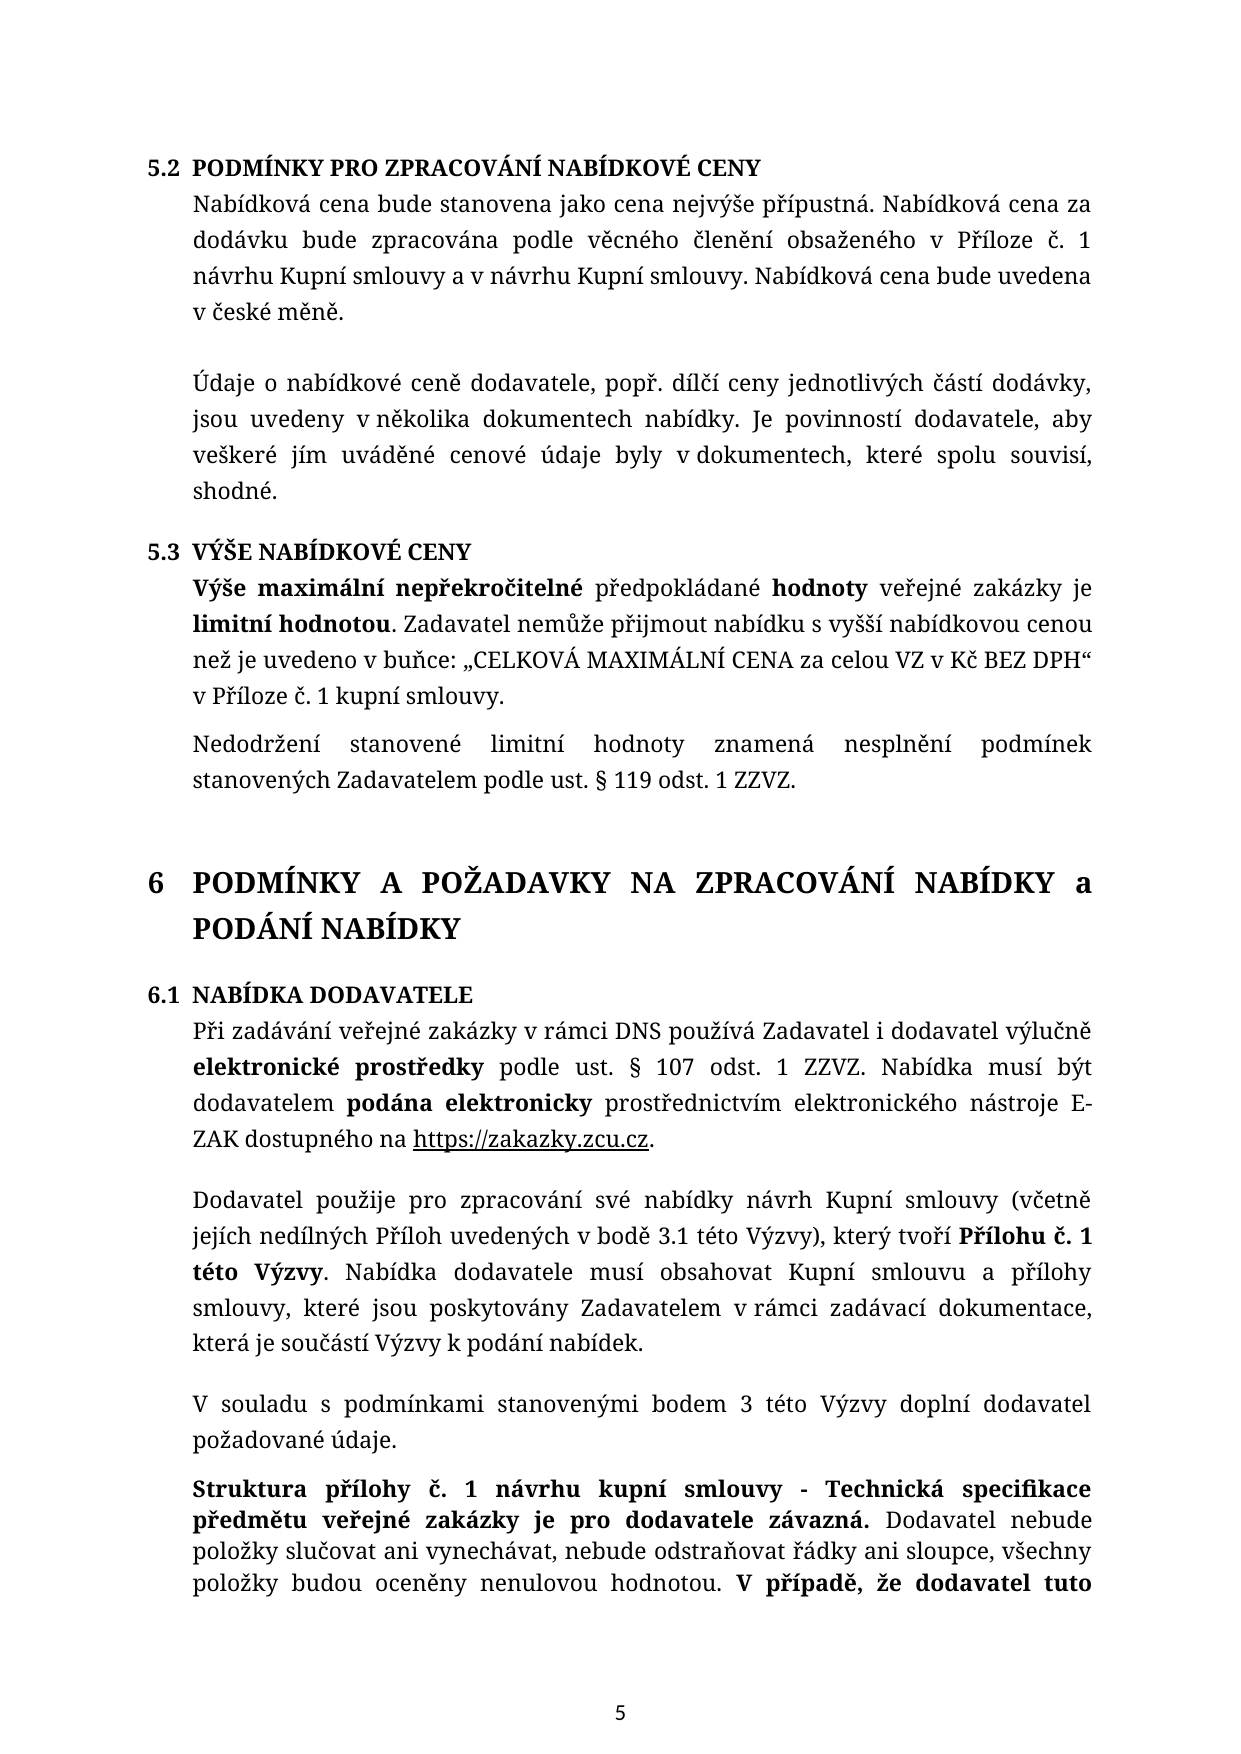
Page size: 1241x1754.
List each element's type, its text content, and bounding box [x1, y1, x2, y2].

text Údaje o nabídkové ceně dodavatele, popř. dílčí ceny jednotlivých částí dodávky, jsou uvedeny v několika dokumentech nabídky. Je povinností dodavatele, aby veškeré jím uváděné cenové údaje byly v dokumentech, které spolu souvisí, shodné. [193, 367, 1093, 506]
text Při zadávání veřejné zakázky v rámci DNS používá Zadavatel i dodavatel výlučně elektronické prostředky podle ust. § 107 odst. 1 ZZVZ. Nabídka musí být dodavatelem podána elektronicky prostřednictvím elektronického nástroje E-ZAK dostupného na https://zakazky.zcu.cz. [193, 1015, 1093, 1154]
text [192, 1473, 1093, 1598]
subtitle NABÍDKA DODAVATELE [147, 979, 1093, 1010]
text Výše maximální nepřekročitelné předpokládané hodnoty veřejné zakázky je limitní hodnotou. Zadavatel nemůže přijmout nabídku s vyšší nabídkovou cenou než je uvedeno v buňce: „CELKOVÁ MAXIMÁLNÍ CENA za celou VZ v Kč BEZ DPH“ v Příloze č. 1 kupní smlouvy. [193, 572, 1093, 711]
text Nedodržení stanovené limitní hodnoty znamená nesplnění podmínek stanovených Zadavatelem podle ust. § 119 odst. 1 ZZVZ. [192, 728, 1093, 796]
subtitle PODMÍNKY PRO ZPRACOVÁNÍ NABÍDKOVÉ CENY [147, 152, 1093, 183]
text Nabídková cena bude stanovena jako cena nejvýše přípustná. Nabídková cena za dodávku bude zpracována podle věcného členění obsaženého v Příloze č. 1 návrhu Kupní smlouvy a v návrhu Kupní smlouvy. Nabídková cena bude uvedena v české měně. [193, 188, 1093, 327]
text V souladu s podmínkami stanovenými bodem 3 této Výzvy doplní dodavatel požadované údaje. [192, 1388, 1093, 1456]
subtitle PODMÍNKY A POŽADAVKY NA ZPRACOVÁNÍ NABÍDKY a PODÁNÍ NABÍDKY [148, 863, 1093, 948]
text Dodavatel použije pro zpracování své nabídky návrh Kupní smlouvy (včetně jejích nedílných Příloh uvedených v bodě 3.1 této Výzvy), který tvoří Přílohu č. 1 této Výzvy. Nabídka dodavatele musí obsahovat Kupní smlouvu a přílohy smlouvy, které jsou poskytovány Zadavatelem v rámci zadávací dokumentace, která je součástí Výzvy k podání nabídek. [192, 1184, 1093, 1359]
subtitle VÝŠE NABÍDKOVÉ CENY [147, 536, 1093, 567]
